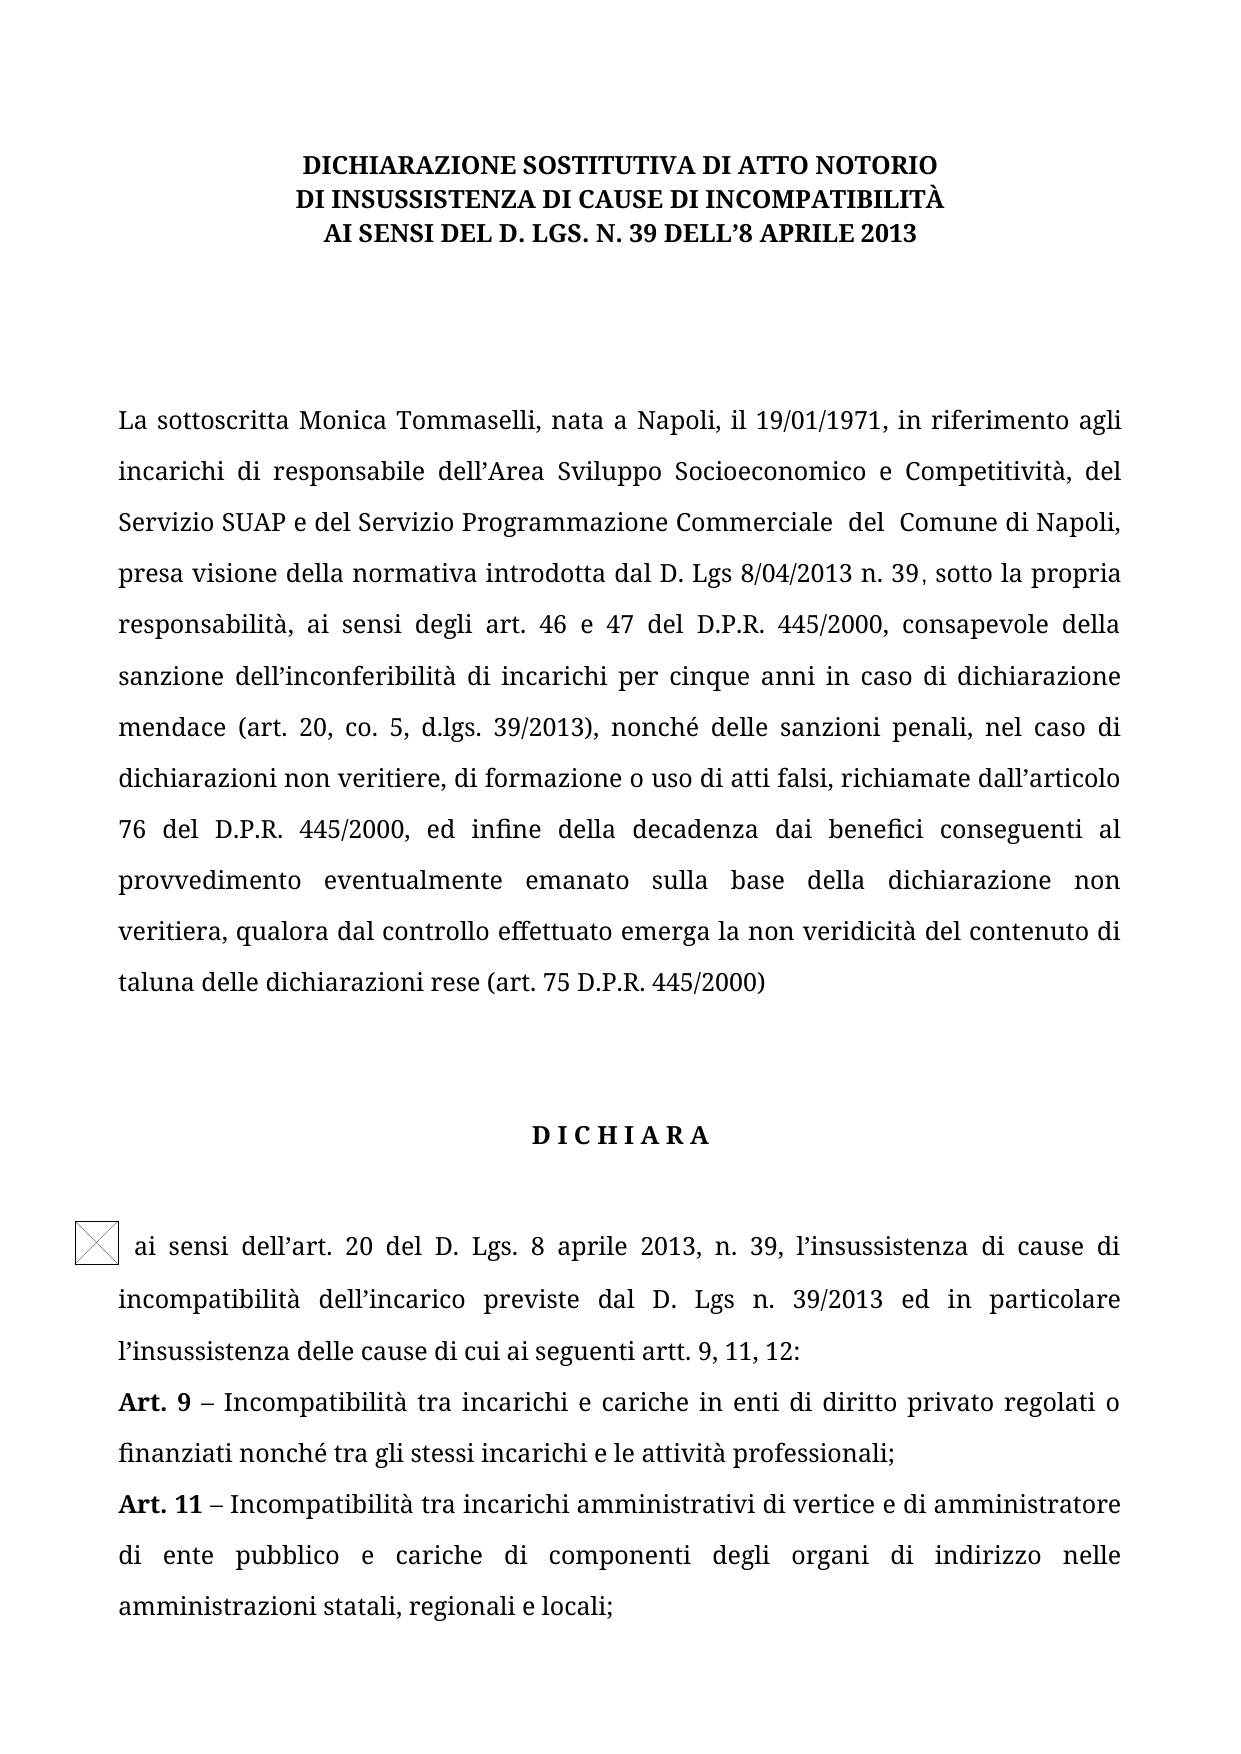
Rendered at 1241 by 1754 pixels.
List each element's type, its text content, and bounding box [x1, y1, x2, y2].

text AI SENSI DEL D. LGS. N. 39 DELL’8 APRILE 2013 [118, 216, 1122, 250]
text ai sensi dell’art. 20 del D. Lgs. 8 aprile 2013, n. 39, l’insussistenza di cause di incompatibilità dell’incarico previste dal D. Lgs n. 39/2013 ed in particolare l’insussistenza delle cause di cui ai seguenti artt. 9, 11, 12: [74, 1220, 1122, 1367]
text D I C H I A R A [118, 1118, 1122, 1152]
text Art. 9 – Incompatibilità tra incarichi e cariche in enti di diritto privato regolati o finanziati nonché tra gli stessi incarichi e le attività professionali; [118, 1384, 1122, 1469]
text La sottoscritta Monica Tommaselli, nata a Napoli, il 19/01/1971, in riferimento agli incarichi di responsabile dell’Area Sviluppo Socioeconomico e Competitività, del Servizio SUAP e del Servizio Programmazione Commerciale del Comune di Napoli, presa visione della normativa introdotta dal D. Lgs 8/04/2013 n. 39, sotto la propria responsabilità, ai sensi degli art. 46 e 47 del D.P.R. 445/2000, consapevole della sanzione dell’inconferibilità di incarichi per cinque anni in caso di dichiarazione mendace (art. 20, co. 5, d.lgs. 39/2013), nonché delle sanzioni penali, nel caso di dichiarazioni non veritiere, di formazione o uso di atti falsi, richiamate dall’articolo 76 del D.P.R. 445/2000, ed infine della decadenza dai benefici conseguenti al provvedimento eventualmente emanato sulla base della dichiarazione non veritiera, qualora dal controllo effettuato emerga la non veridicità del contenuto di taluna delle dichiarazioni rese (art. 75 D.P.R. 445/2000) [118, 403, 1122, 998]
text Art. 11 – Incompatibilità tra incarichi amministrativi di vertice e di amministratore di ente pubblico e cariche di componenti degli organi di indirizzo nelle amministrazioni statali, regionali e locali; [118, 1486, 1122, 1622]
text DICHIARAZIONE SOSTITUTIVA DI ATTO NOTORIO [118, 148, 1122, 182]
text DI INSUSSISTENZA DI CAUSE DI INCOMPATIBILITÀ [118, 182, 1122, 216]
